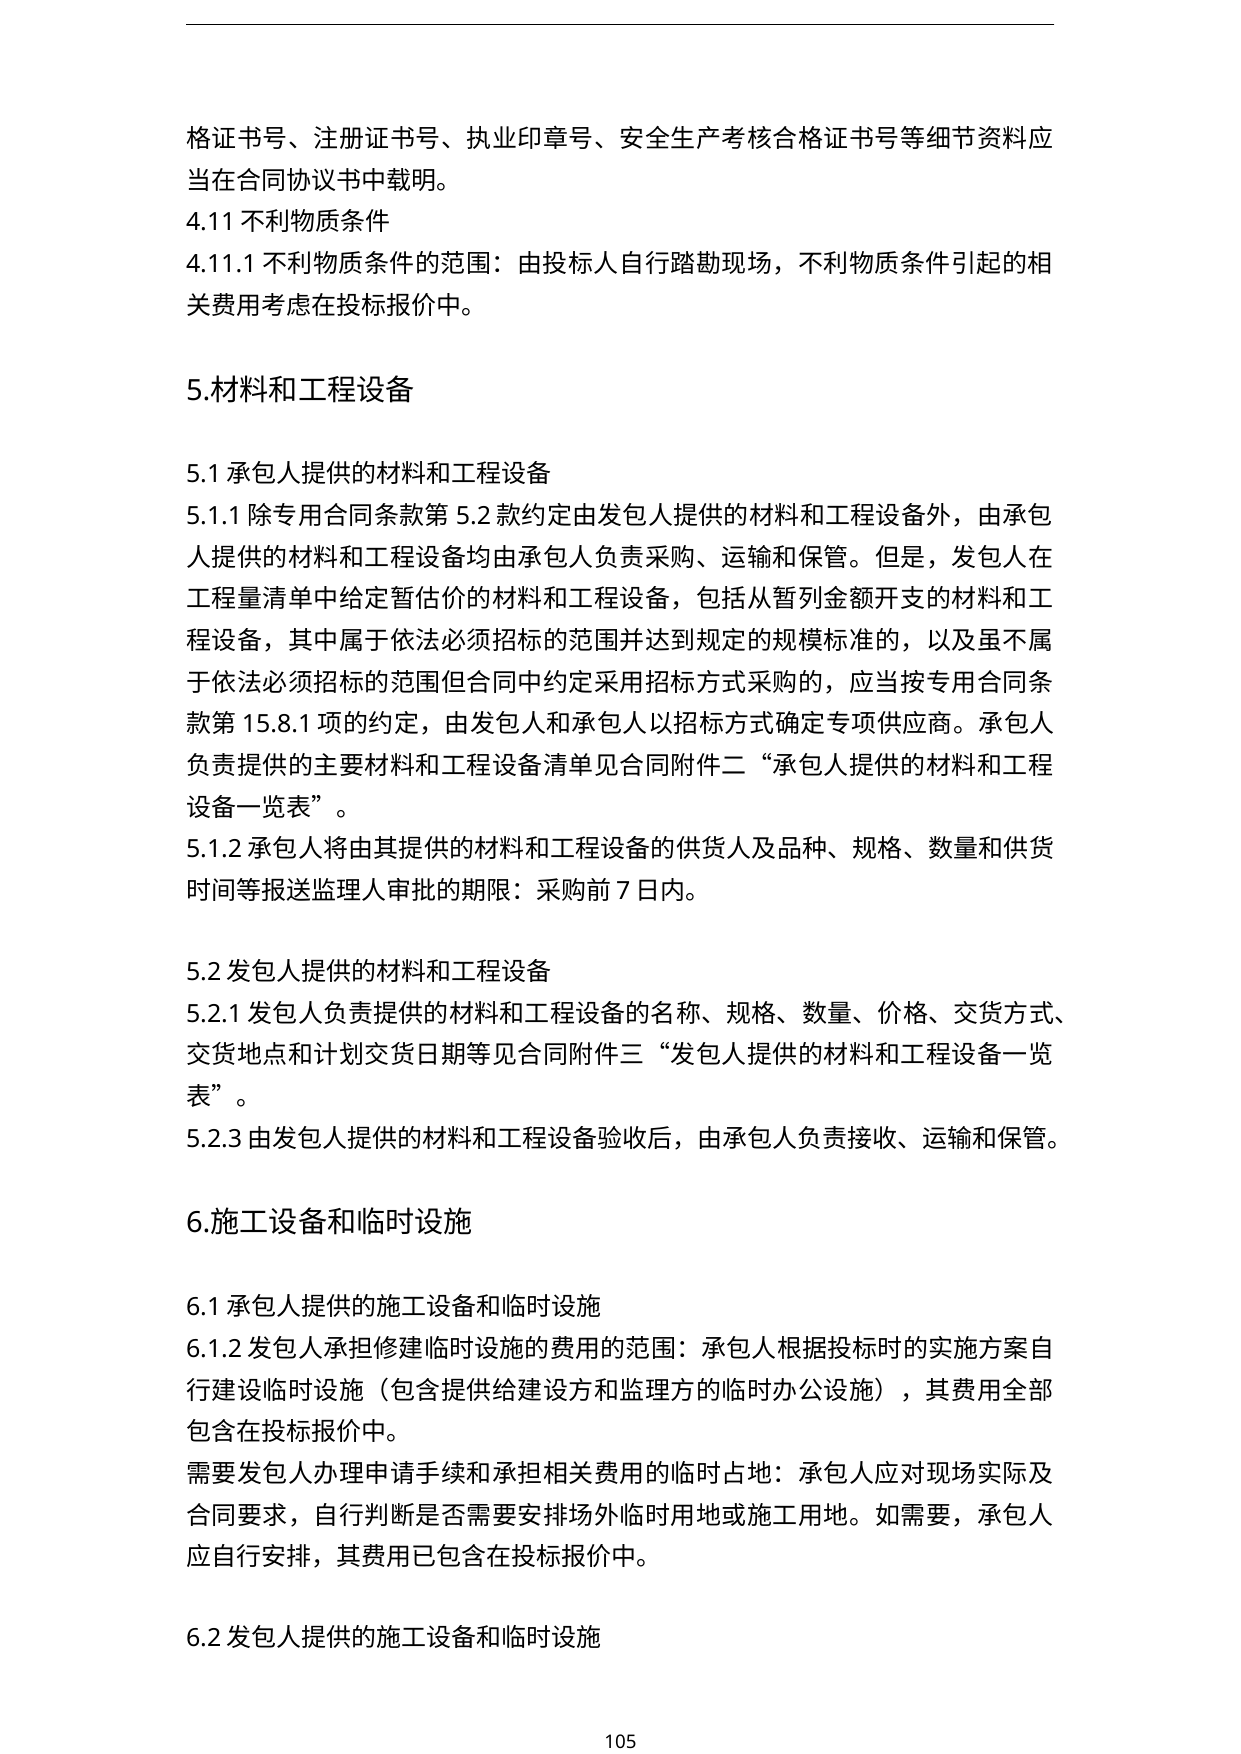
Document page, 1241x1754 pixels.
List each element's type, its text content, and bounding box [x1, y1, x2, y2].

text 5.1承包人提供的材料和工程设备 [186, 454, 1054, 490]
text 5.2.3由发包人提供的材料和工程设备验收后，由承包人负责接收、运输和保管。 [186, 1118, 1054, 1154]
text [186, 118, 1054, 196]
text 6.1.2发包人承担修建临时设施的费用的范围：承包人根据投标时的实施方案自行建设临时设施（包含提供给建设方和监理方的临时办公设施），其费用全部包含在投标报价中。 [186, 1328, 1054, 1448]
text 6.1承包人提供的施工设备和临时设施 [186, 1287, 1054, 1323]
text 5.1.1除专用合同条款第5.2款约定由发包人提供的材料和工程设备外，由承包人提供的材料和工程设备均由承包人负责采购、运输和保管。但是，发包人在工程量清单中给定暂估价的材料和工程设备，包括从暂列金额开支的材料和工程设备，其中属于依法必须招标的范围并达到规定的规模标准的，以及虽不属于依法必须招标的范围但合同中约定采用招标方式采购的，应当按专用合同条款第15.8.1项的约定，由发包人和承包人以招标方式确定专项供应商。承包人负责提供的主要材料和工程设备清单见合同附件二“承包人提供的材料和工程设备一览表”。 [186, 496, 1054, 823]
text 5.材料和工程设备 [186, 366, 1054, 408]
text 5.2.1发包人负责提供的材料和工程设备的名称、规格、数量、价格、交货方式、交货地点和计划交货日期等见合同附件三“发包人提供的材料和工程设备一览表”。 [186, 993, 1054, 1113]
text 6.2发包人提供的施工设备和临时设施 [186, 1618, 1054, 1654]
text 6.施工设备和临时设施 [186, 1199, 1054, 1241]
text 4.11.1不利物质条件的范围：由投标人自行踏勘现场，不利物质条件引起的相关费用考虑在投标报价中。 [186, 243, 1054, 321]
text 5.2发包人提供的材料和工程设备 [186, 951, 1054, 988]
text 5.1.2承包人将由其提供的材料和工程设备的供货人及品种、规格、数量和供货时间等报送监理人审批的期限：采购前7日内。 [186, 829, 1054, 907]
text 需要发包人办理申请手续和承担相关费用的临时占地：承包人应对现场实际及合同要求，自行判断是否需要安排场外临时用地或施工用地。如需要，承包人应自行安排，其费用已包含在投标报价中。 [186, 1453, 1054, 1573]
text 4.11不利物质条件 [186, 202, 1054, 238]
